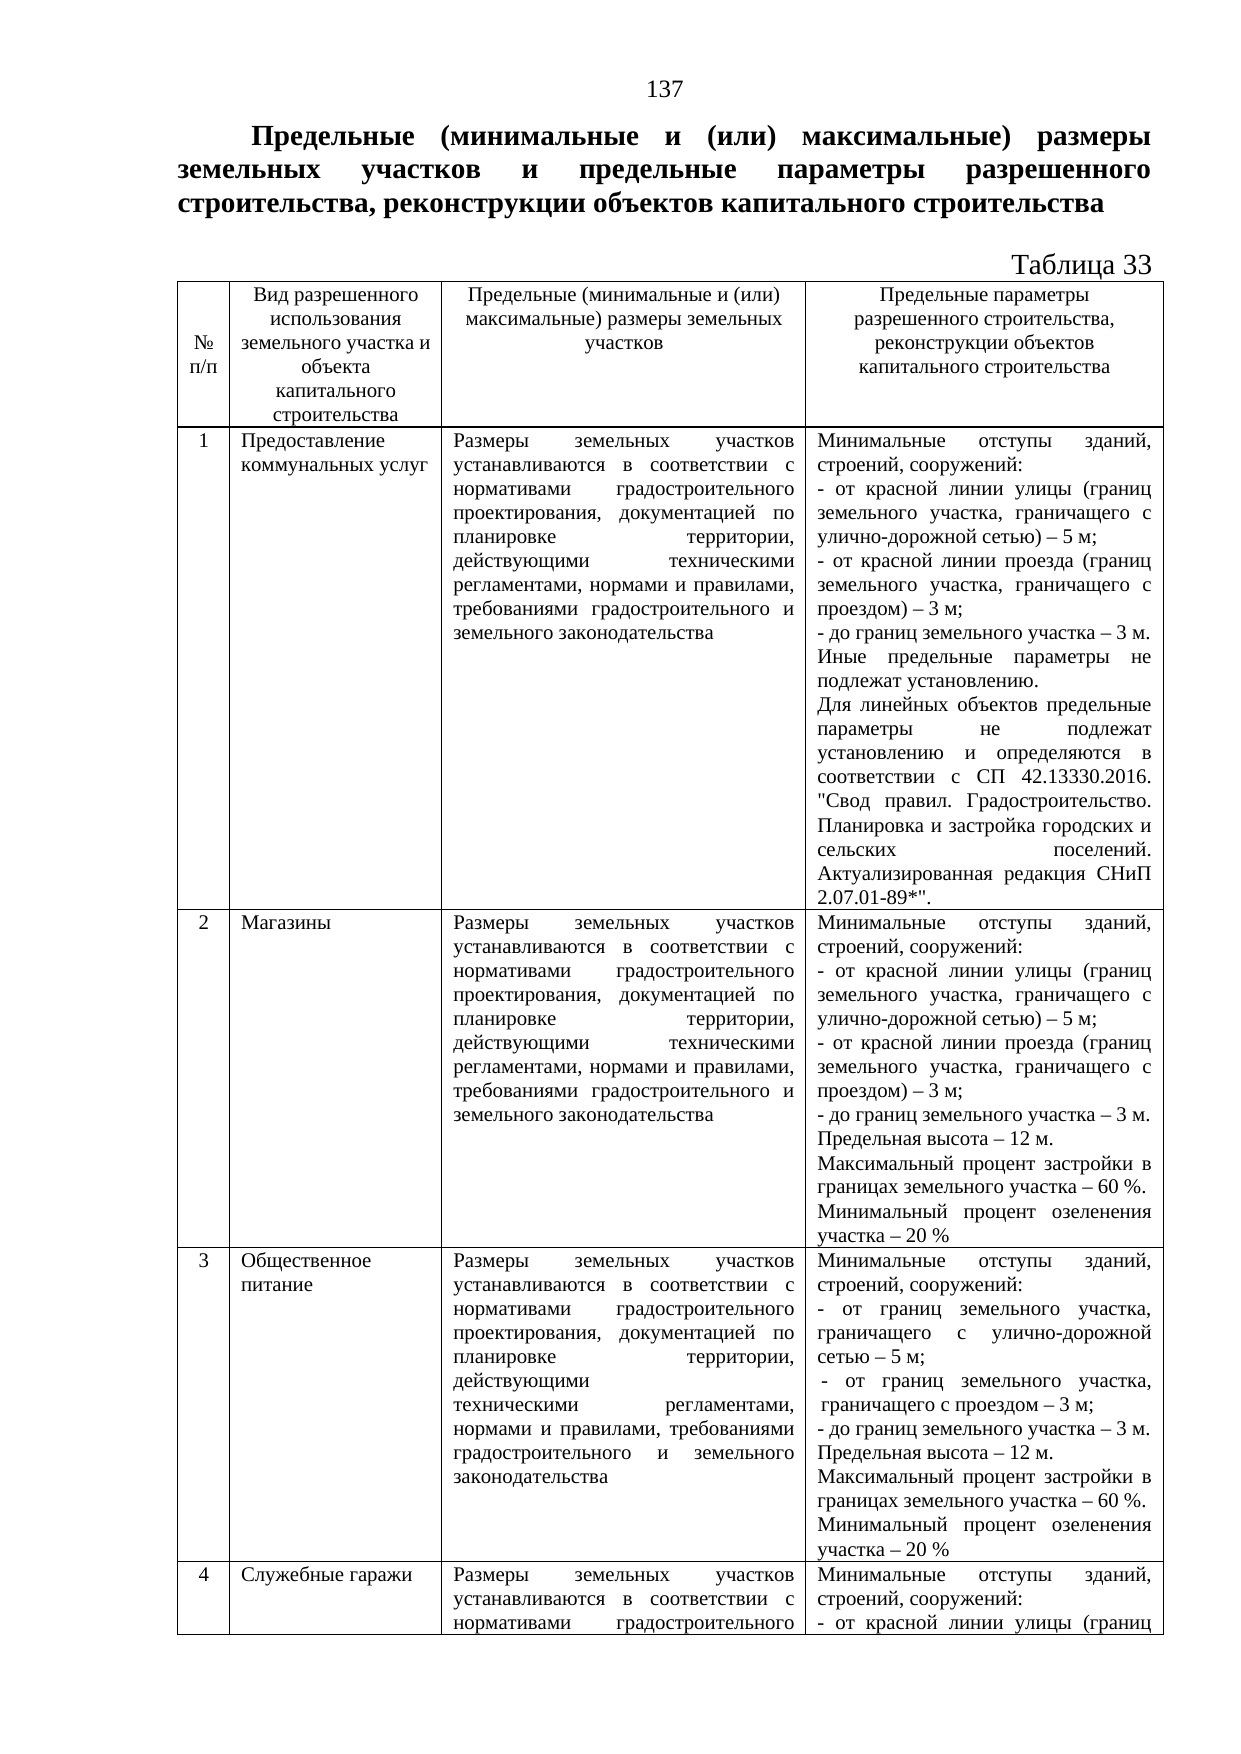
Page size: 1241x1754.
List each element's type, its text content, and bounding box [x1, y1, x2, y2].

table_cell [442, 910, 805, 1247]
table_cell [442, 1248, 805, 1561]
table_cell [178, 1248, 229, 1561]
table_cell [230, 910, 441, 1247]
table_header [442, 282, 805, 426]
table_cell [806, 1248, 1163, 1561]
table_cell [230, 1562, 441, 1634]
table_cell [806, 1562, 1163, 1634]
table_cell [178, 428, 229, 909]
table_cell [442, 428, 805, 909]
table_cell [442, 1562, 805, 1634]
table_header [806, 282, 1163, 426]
text Таблица 33 [251, 247, 1152, 281]
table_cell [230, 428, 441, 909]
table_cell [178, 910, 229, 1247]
list Предельные (минимальные и (или) максимальные) размеры земельных участков и предельные параметры разрешенного строительства, реконструкции объектов капитального строительства [177, 118, 1152, 219]
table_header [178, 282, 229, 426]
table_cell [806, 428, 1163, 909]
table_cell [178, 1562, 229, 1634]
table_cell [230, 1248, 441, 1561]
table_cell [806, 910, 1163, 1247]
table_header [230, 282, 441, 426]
